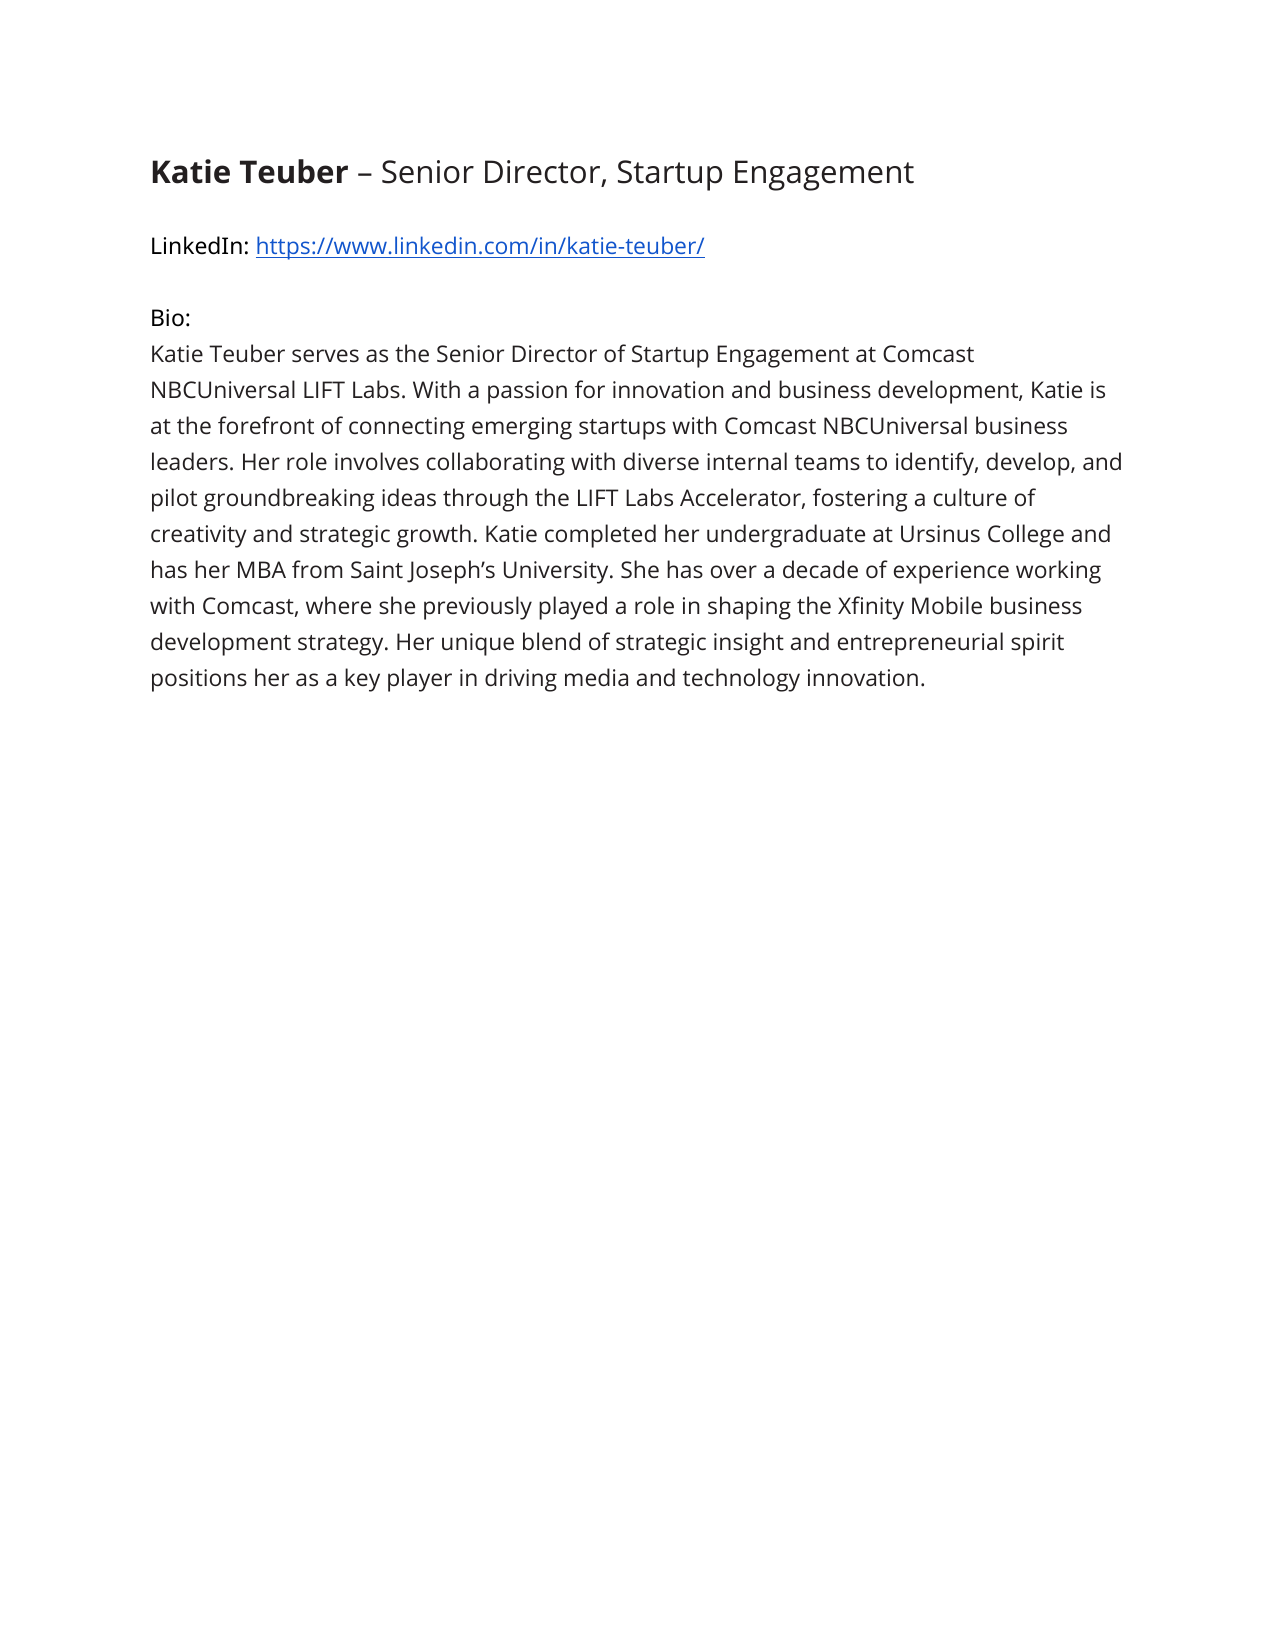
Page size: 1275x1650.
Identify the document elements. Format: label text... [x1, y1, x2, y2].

text Katie Teuber serves as the Senior Director of Startup Engagement at Comcast NBCUniversal LIFT Labs. With a passion for innovation and business development, Katie is at the forefront of connecting emerging startups with Comcast NBCUniversal business leaders. Her role involves collaborating with diverse internal teams to identify, develop, and pilot groundbreaking ideas through the LIFT Labs Accelerator, fostering a culture of creativity and strategic growth. Katie completed her undergraduate at Ursinus College and has her MBA from Saint Joseph’s University. She has over a decade of experience working with Comcast, where she previously played a role in shaping the Xfinity Mobile business development strategy. Her unique blend of strategic insight and entrepreneurial spirit positions her as a key player in driving media and technology innovation. [150, 338, 1125, 693]
text Bio: [150, 302, 1125, 333]
text LinkedIn: https://www.linkedin.com/in/katie-teuber/ [150, 230, 1125, 261]
subtitle Katie Teuber – Senior Director, Startup Engagement [150, 150, 1125, 193]
